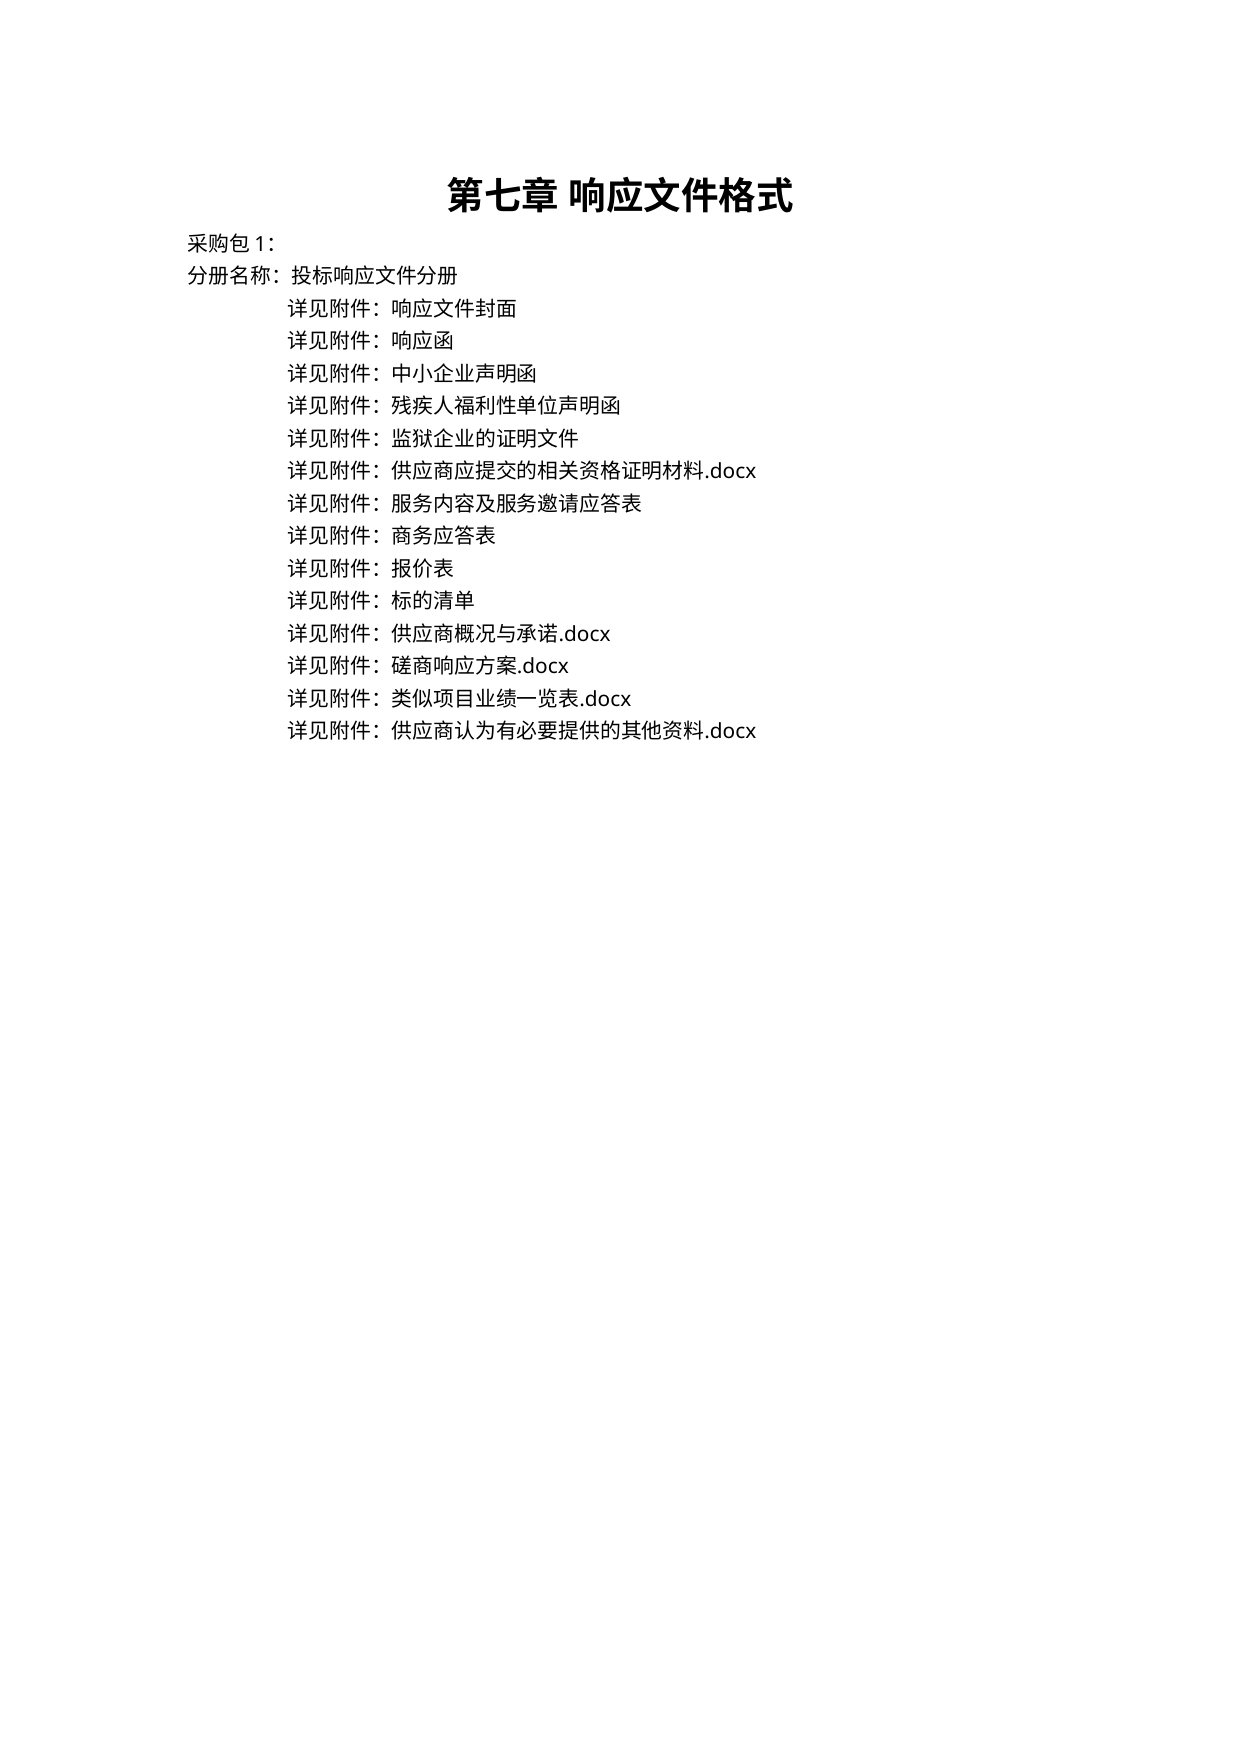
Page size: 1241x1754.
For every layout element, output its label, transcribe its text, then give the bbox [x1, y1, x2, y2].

text 详见附件：供应商概况与承诺.docx [187, 617, 1053, 649]
text 分册名称：投标响应文件分册 [187, 259, 1053, 292]
text 详见附件：报价表 [187, 552, 1053, 584]
text 详见附件：标的清单 [187, 584, 1053, 617]
text 详见附件：服务内容及服务邀请应答表 [187, 487, 1053, 519]
text 详见附件：中小企业声明函 [187, 357, 1053, 389]
text 详见附件：供应商认为有必要提供的其他资料.docx [187, 714, 1053, 747]
text 第七章 响应文件格式 [187, 162, 1053, 227]
text 详见附件：监狱企业的证明文件 [187, 422, 1053, 454]
text 详见附件：类似项目业绩一览表.docx [187, 682, 1053, 714]
text 详见附件：商务应答表 [187, 519, 1053, 552]
text 采购包1： [187, 227, 1053, 259]
text 详见附件：供应商应提交的相关资格证明材料.docx [187, 454, 1053, 487]
text 详见附件：响应函 [187, 324, 1053, 357]
text 详见附件：磋商响应方案.docx [187, 649, 1053, 682]
text 详见附件：响应文件封面 [187, 292, 1053, 324]
text 详见附件：残疾人福利性单位声明函 [187, 389, 1053, 422]
